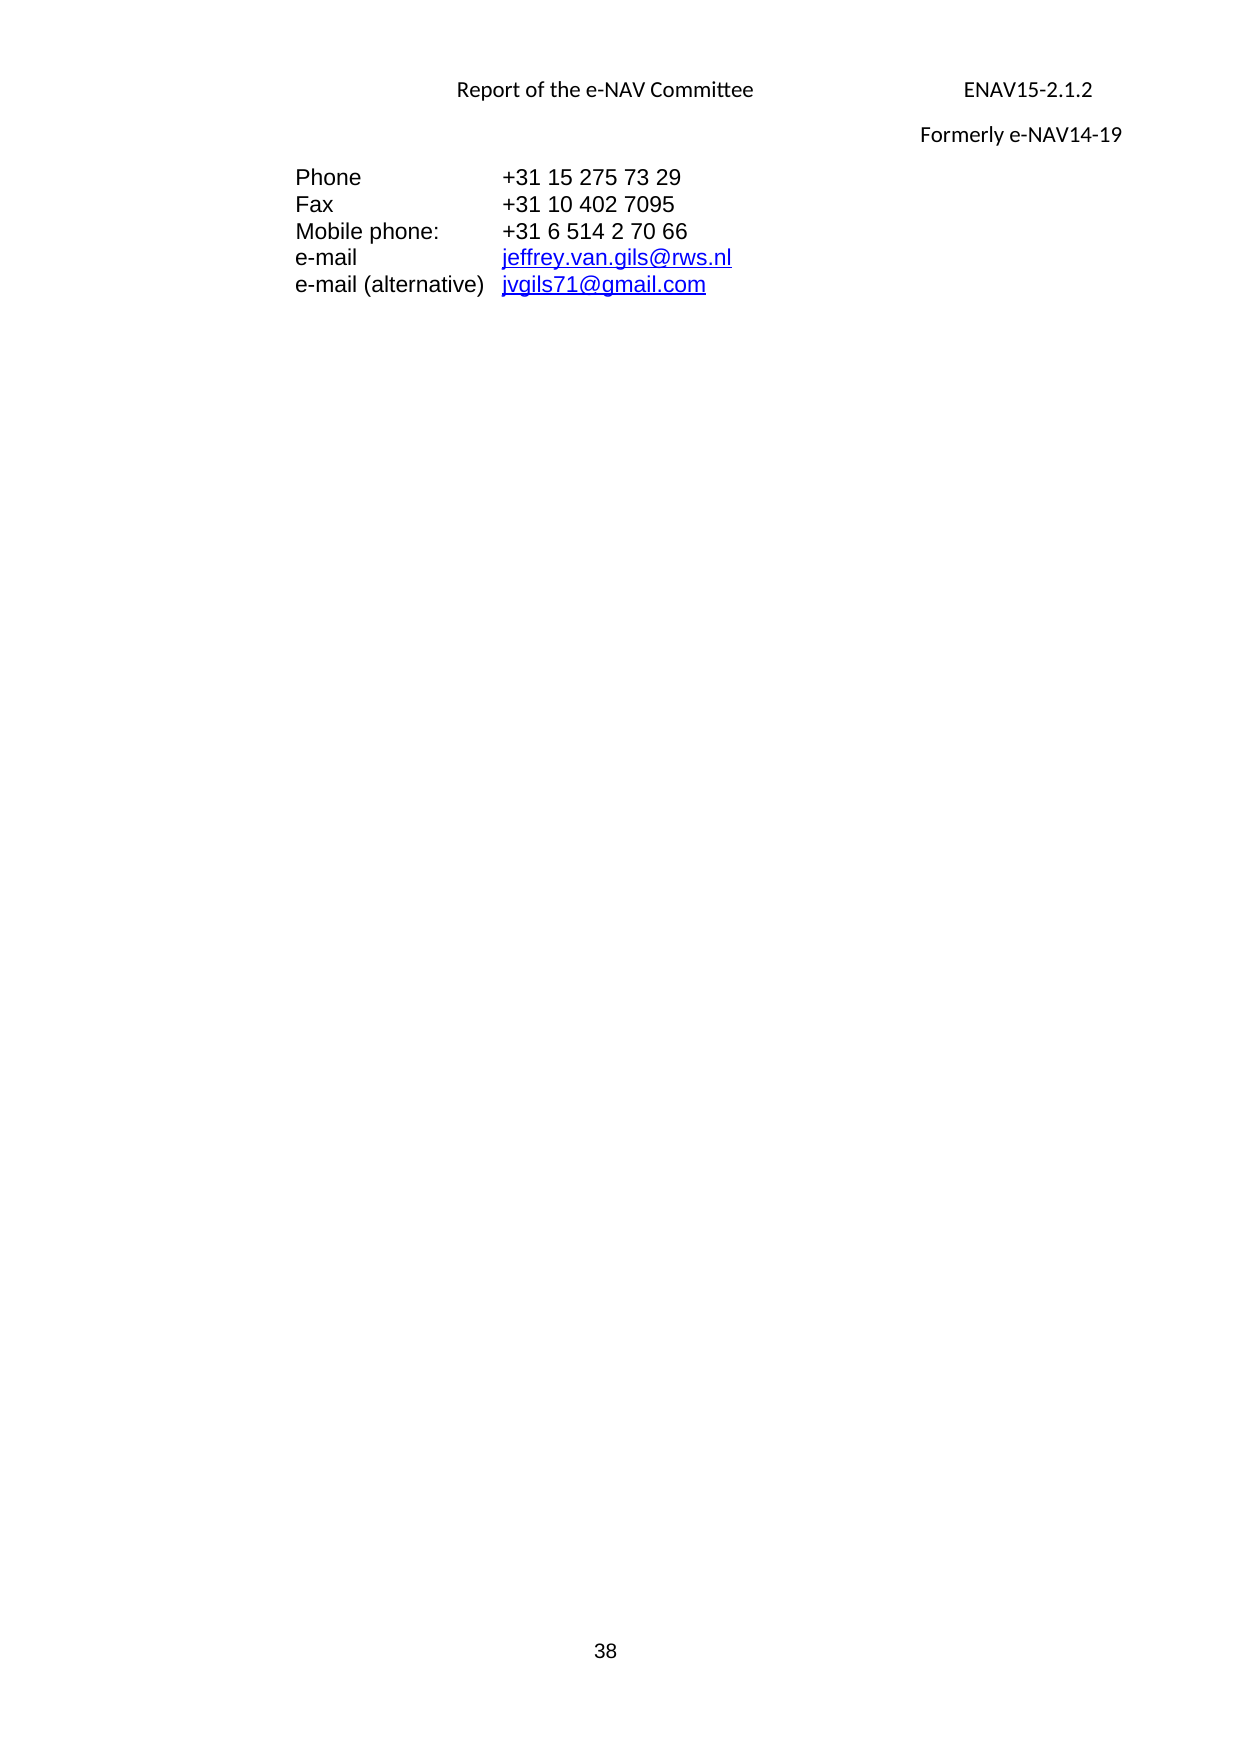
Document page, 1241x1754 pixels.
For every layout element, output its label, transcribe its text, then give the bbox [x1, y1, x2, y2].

text Mobile phone: +31 6 514 2 70 66 [118, 218, 1122, 244]
text e-mail jeffrey.van.gils@rws.nl [118, 244, 1122, 271]
text Phone +31 15 275 73 29 [118, 164, 1122, 190]
text e-mail (alternative) jvgils71@gmail.com [118, 271, 1122, 297]
text Fax +31 10 402 7095 [118, 191, 1122, 218]
